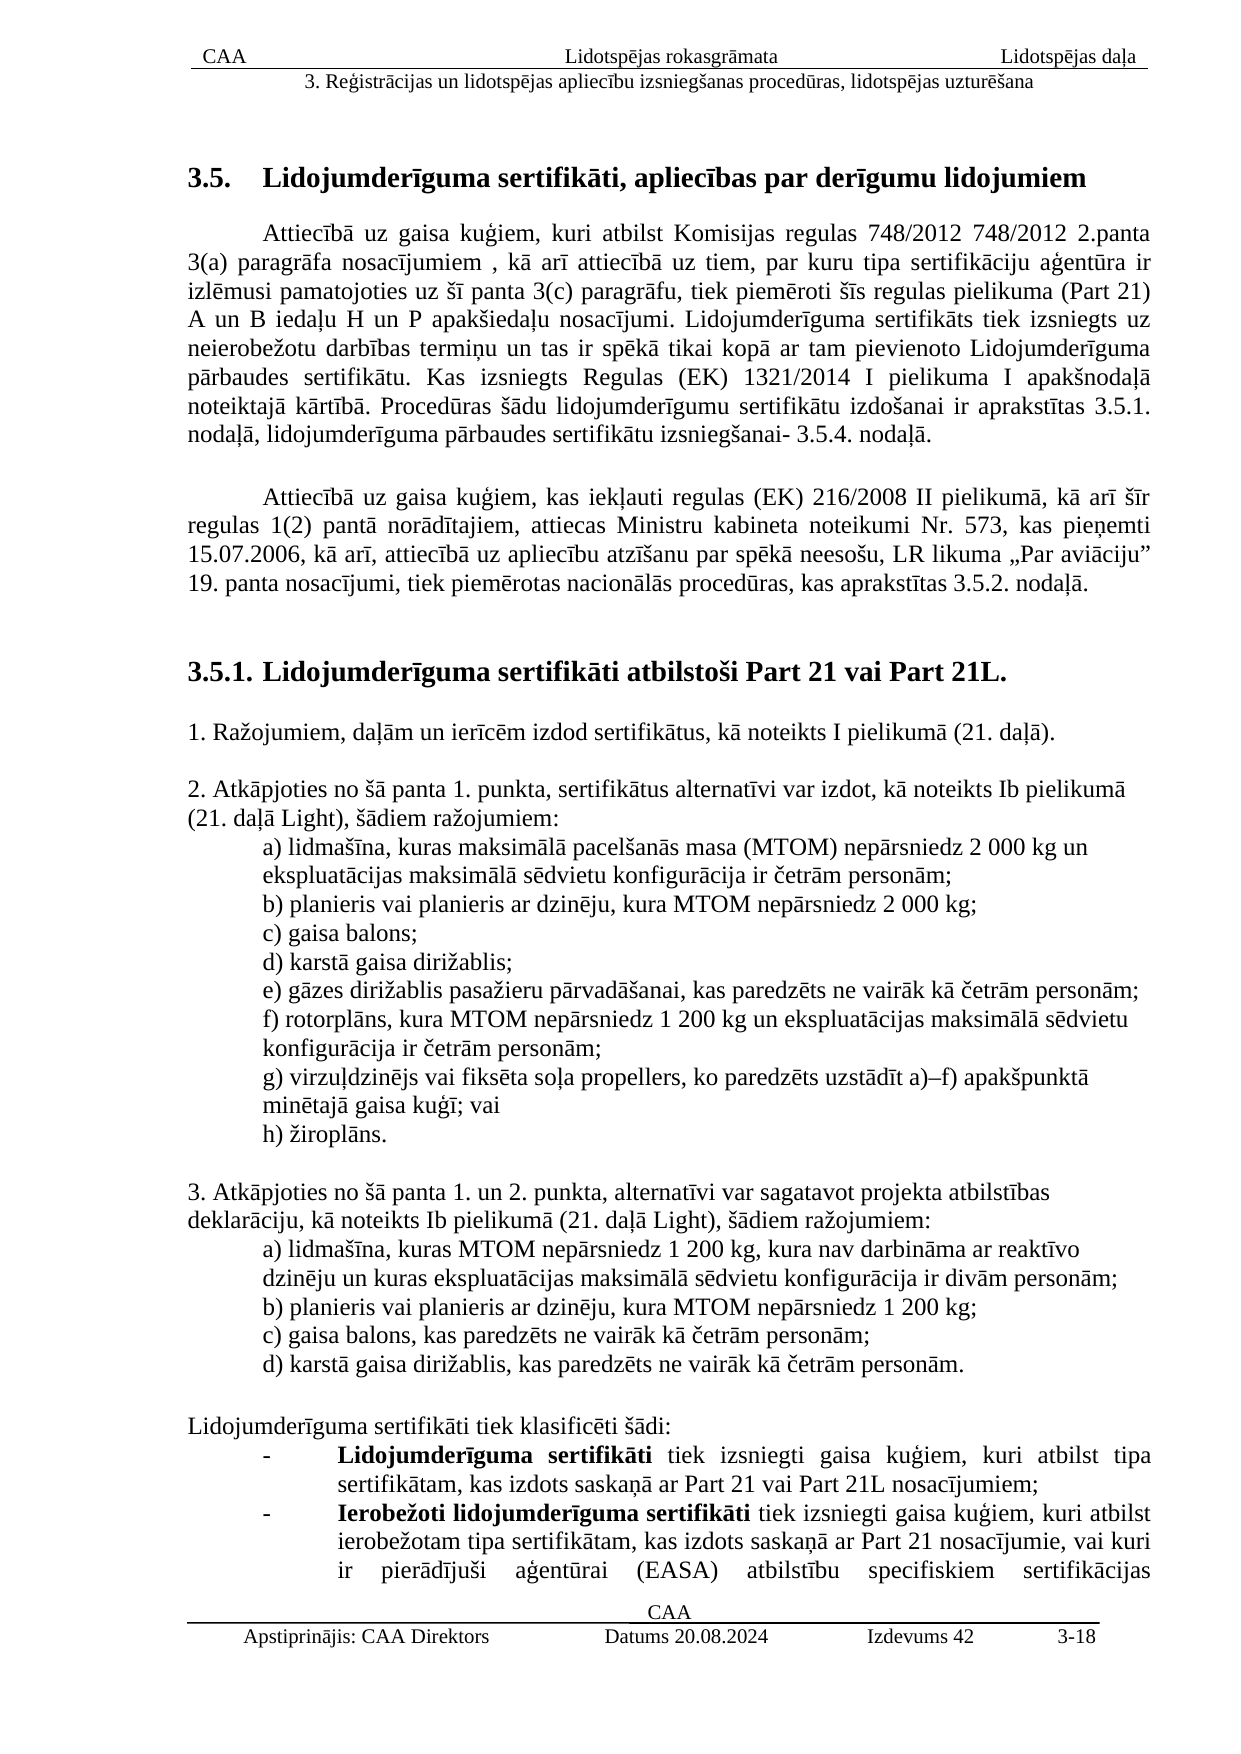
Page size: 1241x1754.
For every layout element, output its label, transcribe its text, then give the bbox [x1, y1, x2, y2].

text b) planieris vai planieris ar dzinēju, kura MTOM nepārsniedz 2 000 kg; [187, 889, 1152, 918]
text f) rotorplāns, kura MTOM nepārsniedz 1 200 kg un ekspluatācijas maksimālā sēdvietu konfigurācija ir četrām personām; [262, 1004, 1152, 1062]
text 3. Atkāpjoties no šā panta 1. un 2. punkta, alternatīvi var sagatavot projekta atbilstības deklarāciju, kā noteikts Ib pielikumā (21. daļā Light), šādiem ražojumiem: [187, 1177, 1152, 1234]
text c) gaisa balons, kas paredzēts ne vairāk kā četrām personām; [187, 1320, 1152, 1349]
text d) karstā gaisa dirižablis; [187, 947, 1152, 975]
list Lidojumderīguma sertifikāti tiek izsniegti gaisa kuģiem, kuri atbilst tipa sertifikātam, kas izdots saskaņā ar Part 21 vai Part 21L nosacījumiem; [262, 1440, 1152, 1498]
text d) karstā gaisa dirižablis, kas paredzēts ne vairāk kā četrām personām. [187, 1349, 1152, 1378]
text a) lidmašīna, kuras maksimālā pacelšanās masa (MTOM) nepārsniedz 2 000 kg un ekspluatācijas maksimālā sēdvietu konfigurācija ir četrām personām; [262, 832, 1152, 889]
text Attiecībā uz gaisa kuģiem, kuri atbilst Komisijas regulas 748/2012 748/2012 2.panta 3(a) paragrāfa nosacījumiem , kā arī attiecībā uz tiem, par kuru tipa sertifikāciju aģentūra ir izlēmusi pamatojoties uz šī panta 3(c) paragrāfu, tiek piemēroti šīs regulas pielikuma (Part 21) A un B iedaļu H un P apakšiedaļu nosacījumi. Lidojumderīguma sertifikāts tiek izsniegts uz neierobežotu darbības termiņu un tas ir spēkā tikai kopā ar tam pievienoto Lidojumderīguma pārbaudes sertifikātu. Kas izsniegts Regulas (EK) 1321/2014 I pielikuma I apakšnodaļā noteiktajā kārtībā. Procedūras šādu lidojumderīgumu sertifikātu izdošanai ir aprakstītas 3.5.1. nodaļā, lidojumderīguma pārbaudes sertifikātu izsniegšanai- 3.5.4. nodaļā. [187, 218, 1152, 448]
text e) gāzes dirižablis pasažieru pārvadāšanai, kas paredzēts ne vairāk kā četrām personām; [187, 975, 1152, 1004]
subtitle Lidojumderīguma sertifikāti, apliecības par derīgumu lidojumiem [187, 161, 1152, 194]
text Lidojumderīguma sertifikāti tiek klasificēti šādi: [187, 1411, 1152, 1440]
list Lidojumderīguma sertifikāti atbilstoši Part 21 vai Part 21L. [187, 654, 1152, 688]
text g) virzuļdzinējs vai fiksēta soļa propellers, ko paredzēts uzstādīt a)–f) apakšpunktā minētajā gaisa kuģī; vai [262, 1062, 1152, 1119]
text 2. Atkāpjoties no šā panta 1. punkta, sertifikātus alternatīvi var izdot, kā noteikts Ib pielikumā (21. daļā Light), šādiem ražojumiem: [187, 774, 1152, 832]
text h) žiroplāns. [187, 1119, 1152, 1148]
text c) gaisa balons; [187, 918, 1152, 947]
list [262, 1498, 1152, 1584]
text 1. Ražojumiem, daļām un ierīcēm izdod sertifikātus, kā noteikts I pielikumā (21. daļā). [187, 717, 1152, 745]
text a) lidmašīna, kuras MTOM nepārsniedz 1 200 kg, kura nav darbināma ar reaktīvo dzinēju un kuras ekspluatācijas maksimālā sēdvietu konfigurācija ir divām personām; [262, 1234, 1152, 1292]
text b) planieris vai planieris ar dzinēju, kura MTOM nepārsniedz 1 200 kg; [187, 1292, 1152, 1320]
text Attiecībā uz gaisa kuģiem, kas iekļauti regulas (EK) 216/2008 II pielikumā, kā arī šīr regulas 1(2) pantā norādītajiem, attiecas Ministru kabineta noteikumi Nr. 573, kas pieņemti 15.07.2006, kā arī, attiecībā uz apliecību atzīšanu par spēkā neesošu, LR likuma „Par aviāciju” 19. panta nosacījumi, tiek piemērotas nacionālās procedūras, kas aprakstītas 3.5.2. nodaļā. [187, 482, 1152, 597]
